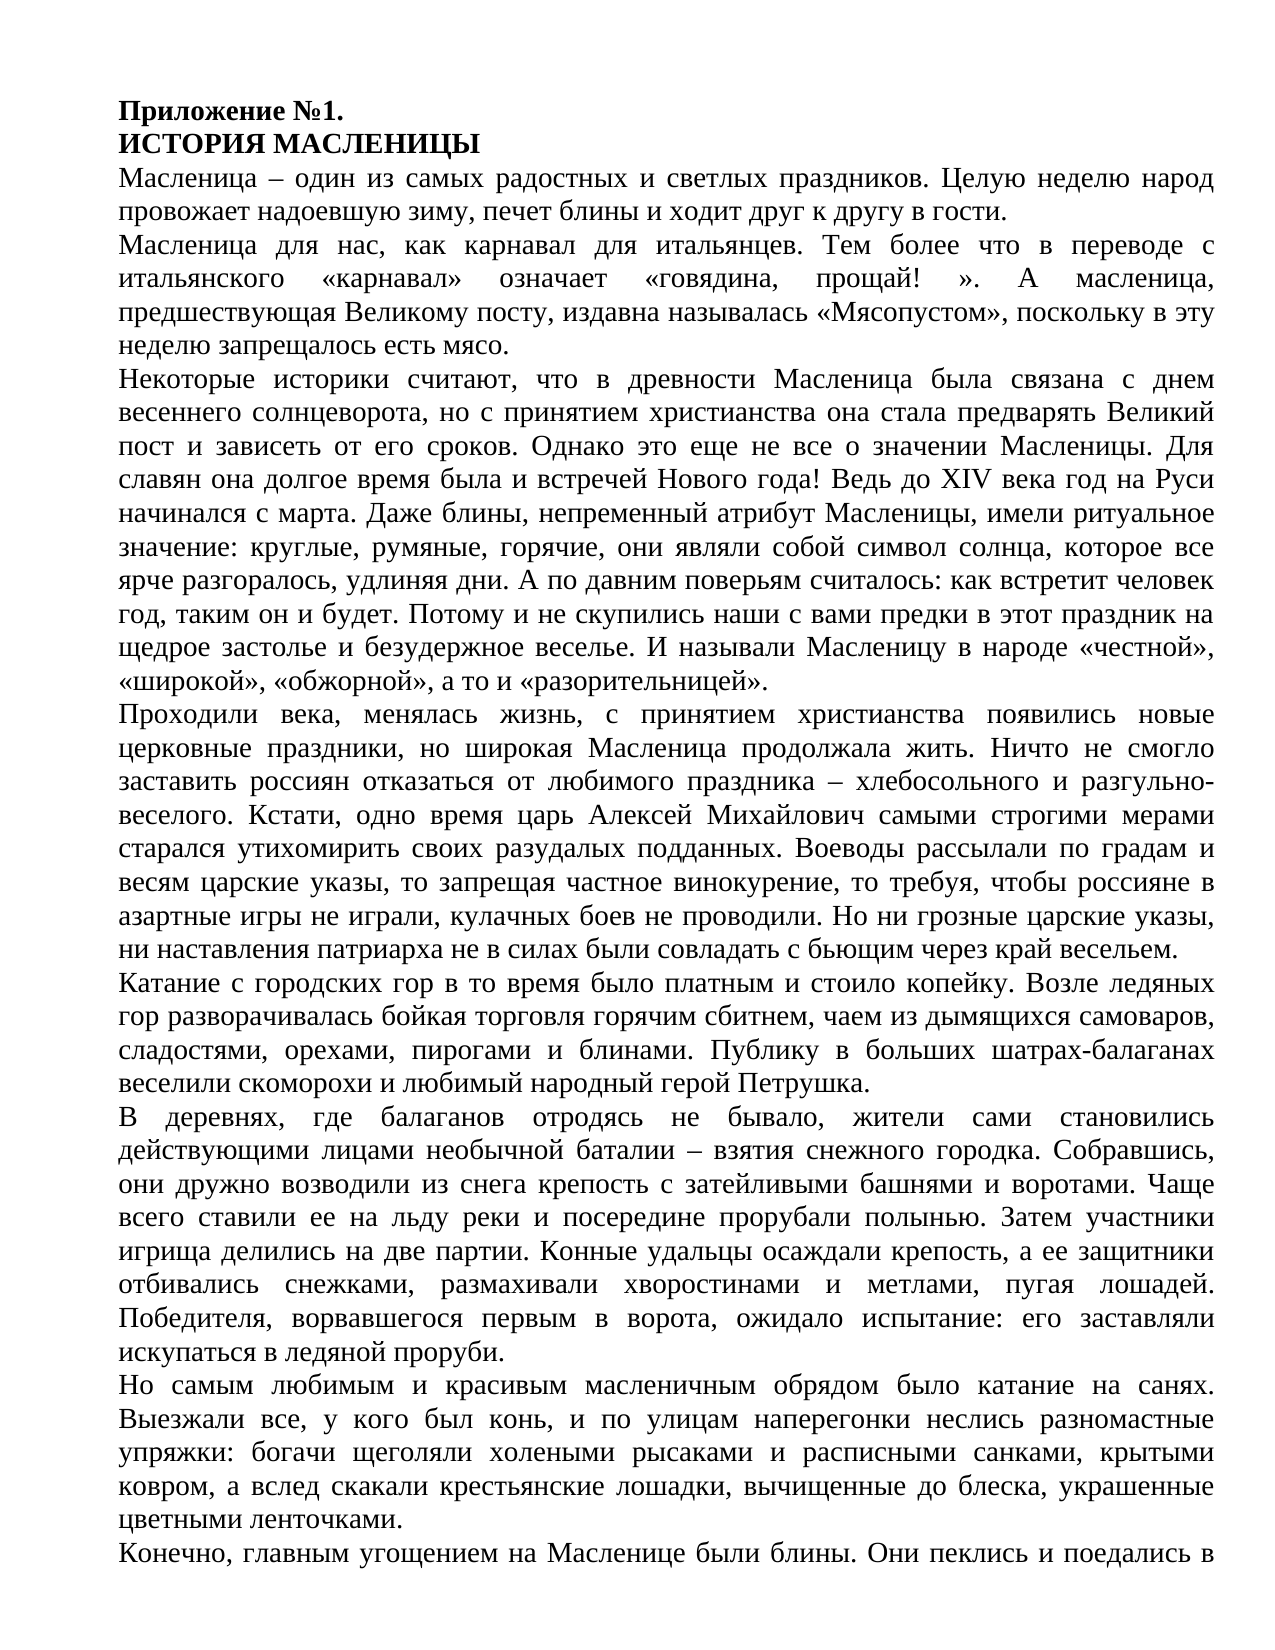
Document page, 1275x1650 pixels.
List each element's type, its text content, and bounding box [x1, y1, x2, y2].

text В деревнях, где балаганов отродясь не бывало, жители сами становились действующими лицами необычной баталии – взятия снежного городка. Собравшись, они дружно возводили из снега крепость с затейливыми башнями и воротами. Чаще всего ставили ее на льду реки и посередине прорубали полынью. Затем участники игрища делились на две партии. Конные удальцы осаждали крепость, а ее защитники отбивались снежками, размахивали хворостинами и метлами, пугая лошадей. Победителя, ворвавшегося первым в ворота, ожидало испытание: его заставляли искупаться в ледяной проруби. [118, 1099, 1216, 1367]
text Масленица для нас, как карнавал для итальянцев. Тем более что в переводе с итальянского «карнавал» означает «говядина, прощай! ». А масленица, предшествующая Великому посту, издавна называлась «Мясопустом», поскольку в эту неделю запрещалось есть мясо. [118, 227, 1216, 361]
text Приложение №1. [118, 93, 1216, 126]
text Катание с городских гор в то время было платным и стоило копейку. Возле ледяных гор разворачивалась бойкая торговля горячим сбитнем, чаем из дымящихся самоваров, сладостями, орехами, пирогами и блинами. Публику в больших шатрах-балаганах веселили скоморохи и любимый народный герой Петрушка. [118, 965, 1216, 1099]
text Проходили века, менялась жизнь, с принятием христианства появились новые церковные праздники, но широкая Масленица продолжала жить. Ничто не смогло заставить россиян отказаться от любимого праздника – хлебосольного и разгульно-веселого. Кстати, одно время царь Алексей Михайлович самыми строгими мерами старался утихомирить своих разудалых подданных. Воеводы рассылали по градам и весям царские указы, то запрещая частное винокурение, то требуя, чтобы россияне в азартные игры не играли, кулачных боев не проводили. Но ни грозные царские указы, ни наставления патриарха не в силах были совладать с бьющим через край весельем. [118, 696, 1216, 965]
text Но самым любимым и красивым масленичным обрядом было катание на санях. Выезжали все, у кого был конь, и по улицам наперегонки неслись разномастные упряжки: богачи щеголяли холеными рысаками и расписными санками, крытыми ковром, а вслед скакали крестьянские лошадки, вычищенные до блеска, украшенные цветными ленточками. [118, 1367, 1216, 1535]
text ИСТОРИЯ МАСЛЕНИЦЫ [118, 126, 1216, 160]
text Масленица – один из самых радостных и светлых праздников. Целую неделю народ провожает надоевшую зиму, печет блины и ходит друг к другу в гости. [118, 160, 1216, 227]
text Некоторые историки считают, что в древности Масленица была связана с днем весеннего солнцеворота, но с принятием христианства она стала предварять Великий пост и зависеть от его сроков. Однако это еще не все о значении Масленицы. Для славян она долгое время была и встречей Нового года! Ведь до XIV века год на Руси начинался с марта. Даже блины, непременный атрибут Масленицы, имели ритуальное значение: круглые, румяные, горячие, они являли собой символ солнца, которое все ярче разгоралось, удлиняя дни. А по давним поверьям считалось: как встретит человек год, таким он и будет. Потому и не скупились наши с вами предки в этот праздник на щедрое застолье и безудержное веселье. И называли Масленицу в народе «честной», «широкой», «обжорной», а то и «разорительницей». [118, 361, 1216, 696]
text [118, 1535, 1216, 1568]
